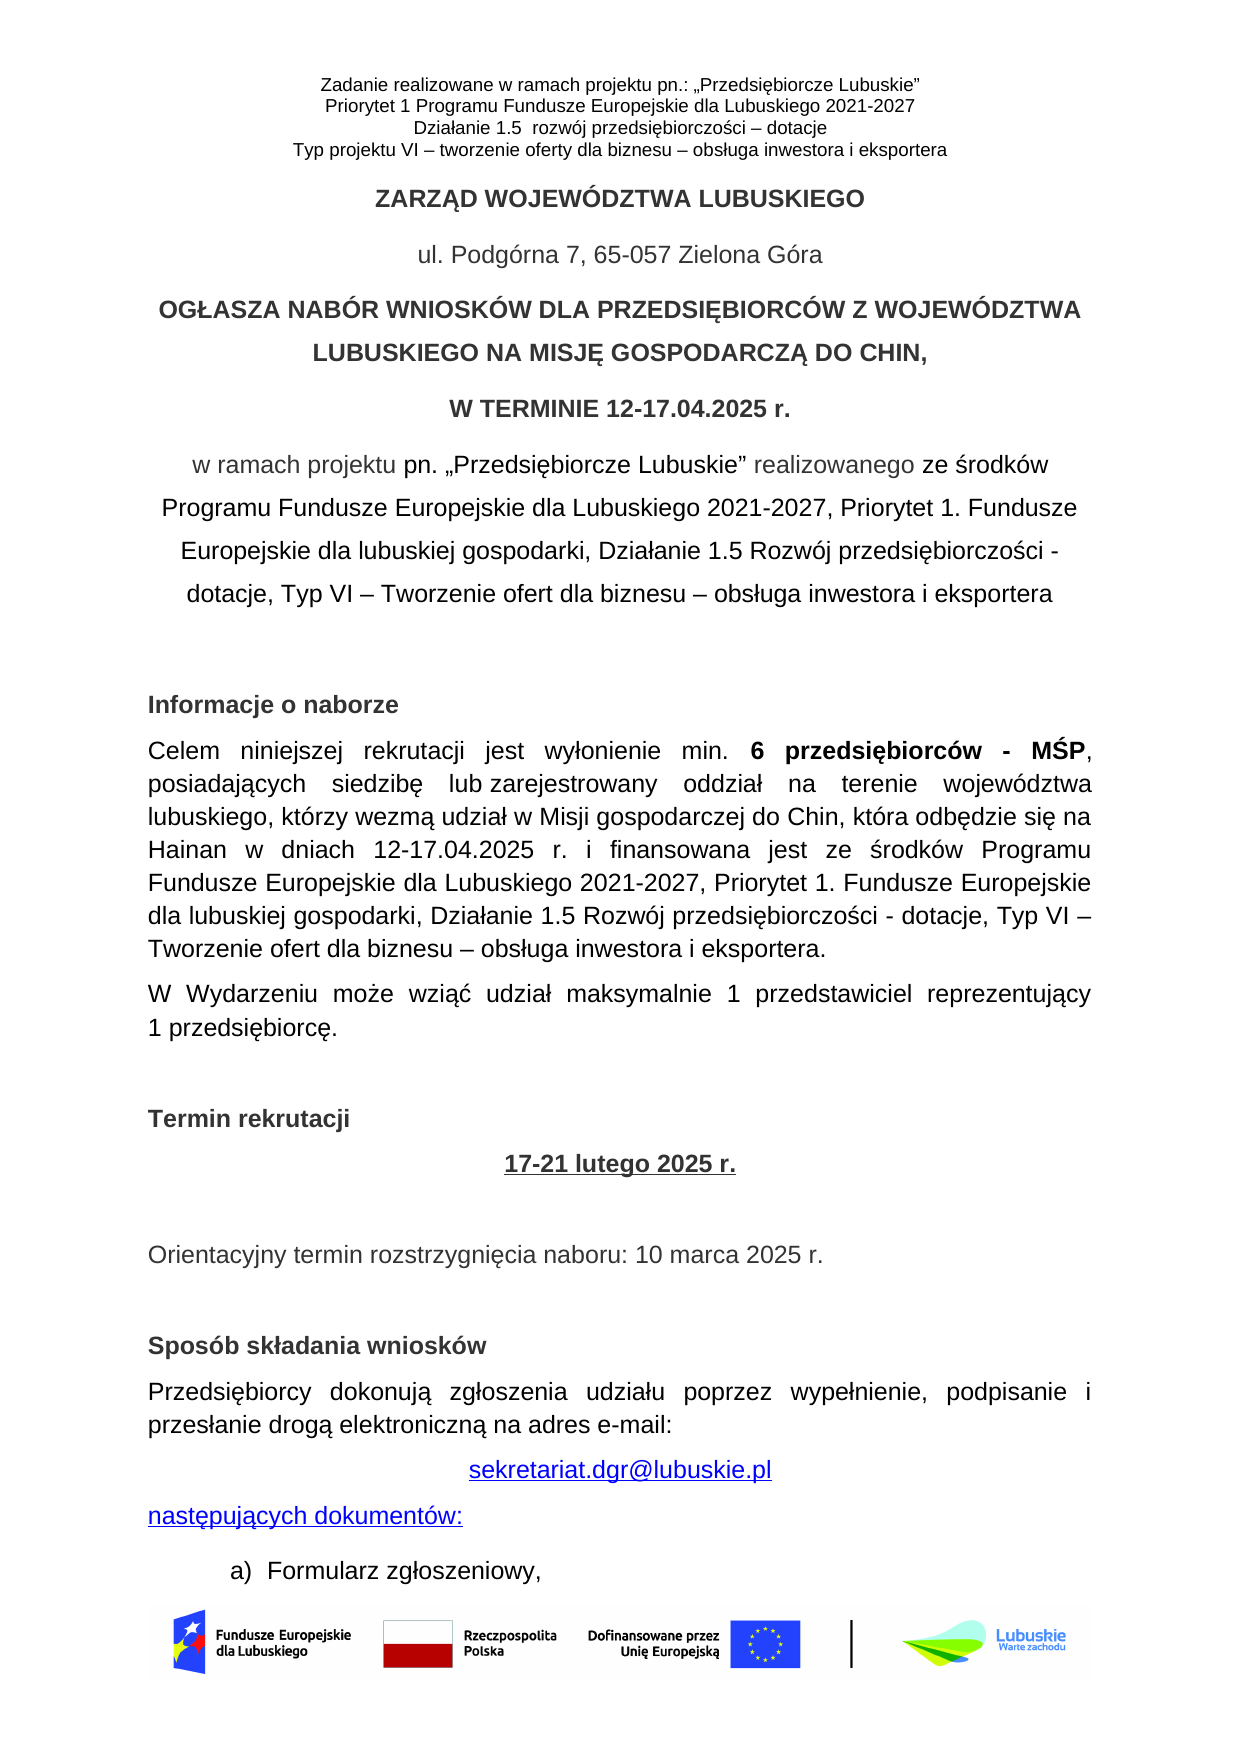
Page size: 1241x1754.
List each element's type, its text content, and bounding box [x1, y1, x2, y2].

text ZARZĄD WOJEWÓDZTWA LUBUSKIEGO [148, 184, 1093, 213]
text OGŁASZA NABÓR WNIOSKÓW DLA PRZEDSIĘBIORCÓW Z WOJEWÓDZTWA LUBUSKIEGO NA MISJĘ GOSPODARCZĄ DO CHIN, [148, 295, 1093, 367]
text W TERMINIE 12-17.04.2025 r. [148, 394, 1093, 423]
list Formularz zgłoszeniowy, [230, 1556, 1093, 1585]
text sekretariat.dgr@lubuskie.pl [148, 1455, 1093, 1484]
text Sposób składania wniosków [148, 1331, 1093, 1360]
text Celem niniejszej rekrutacji jest wyłonienie min. 6 przedsiębiorców - MŚP, posiadających siedzibę lub zarejestrowany oddział na terenie województwa lubuskiego, którzy wezmą udział w Misji gospodarczej do Chin, która odbędzie się na Hainan w dniach 12-17.04.2025 r. i finansowana jest ze środków Programu Fundusze Europejskie dla Lubuskiego 2021-2027, Priorytet 1. Fundusze Europejskie dla lubuskiej gospodarki, Działanie 1.5 Rozwój przedsiębiorczości - dotacje, Typ VI – Tworzenie ofert dla biznesu – obsługa inwestora i eksportera. [148, 736, 1093, 963]
text W Wydarzeniu może wziąć udział maksymalnie 1 przedstawiciel reprezentujący 1 przedsiębiorcę. [148, 979, 1093, 1041]
text Informacje o naborze [148, 690, 1093, 719]
text 17-21 lutego 2025 r. [148, 1149, 1093, 1178]
text Termin rekrutacji [148, 1103, 1093, 1132]
text Orientacyjny termin rozstrzygnięcia naboru: 10 marca 2025 r. [148, 1240, 1093, 1269]
text ul. Podgórna 7, 65-057 Zielona Góra [148, 240, 1093, 268]
text Przedsiębiorcy dokonują zgłoszenia udziału poprzez wypełnienie, podpisanie i przesłanie drogą elektroniczną na adres e-mail: [148, 1377, 1093, 1438]
text w ramach projektu pn. „Przedsiębiorcze Lubuskie” realizowanego ze środków Programu Fundusze Europejskie dla Lubuskiego 2021-2027, Priorytet 1. Fundusze Europejskie dla lubuskiej gospodarki, Działanie 1.5 Rozwój przedsiębiorczości - dotacje, Typ VI – Tworzenie ofert dla biznesu – obsługa inwestora i eksportera [148, 450, 1093, 608]
picture [147, 1604, 1093, 1681]
text następujących dokumentów: [148, 1501, 1093, 1529]
